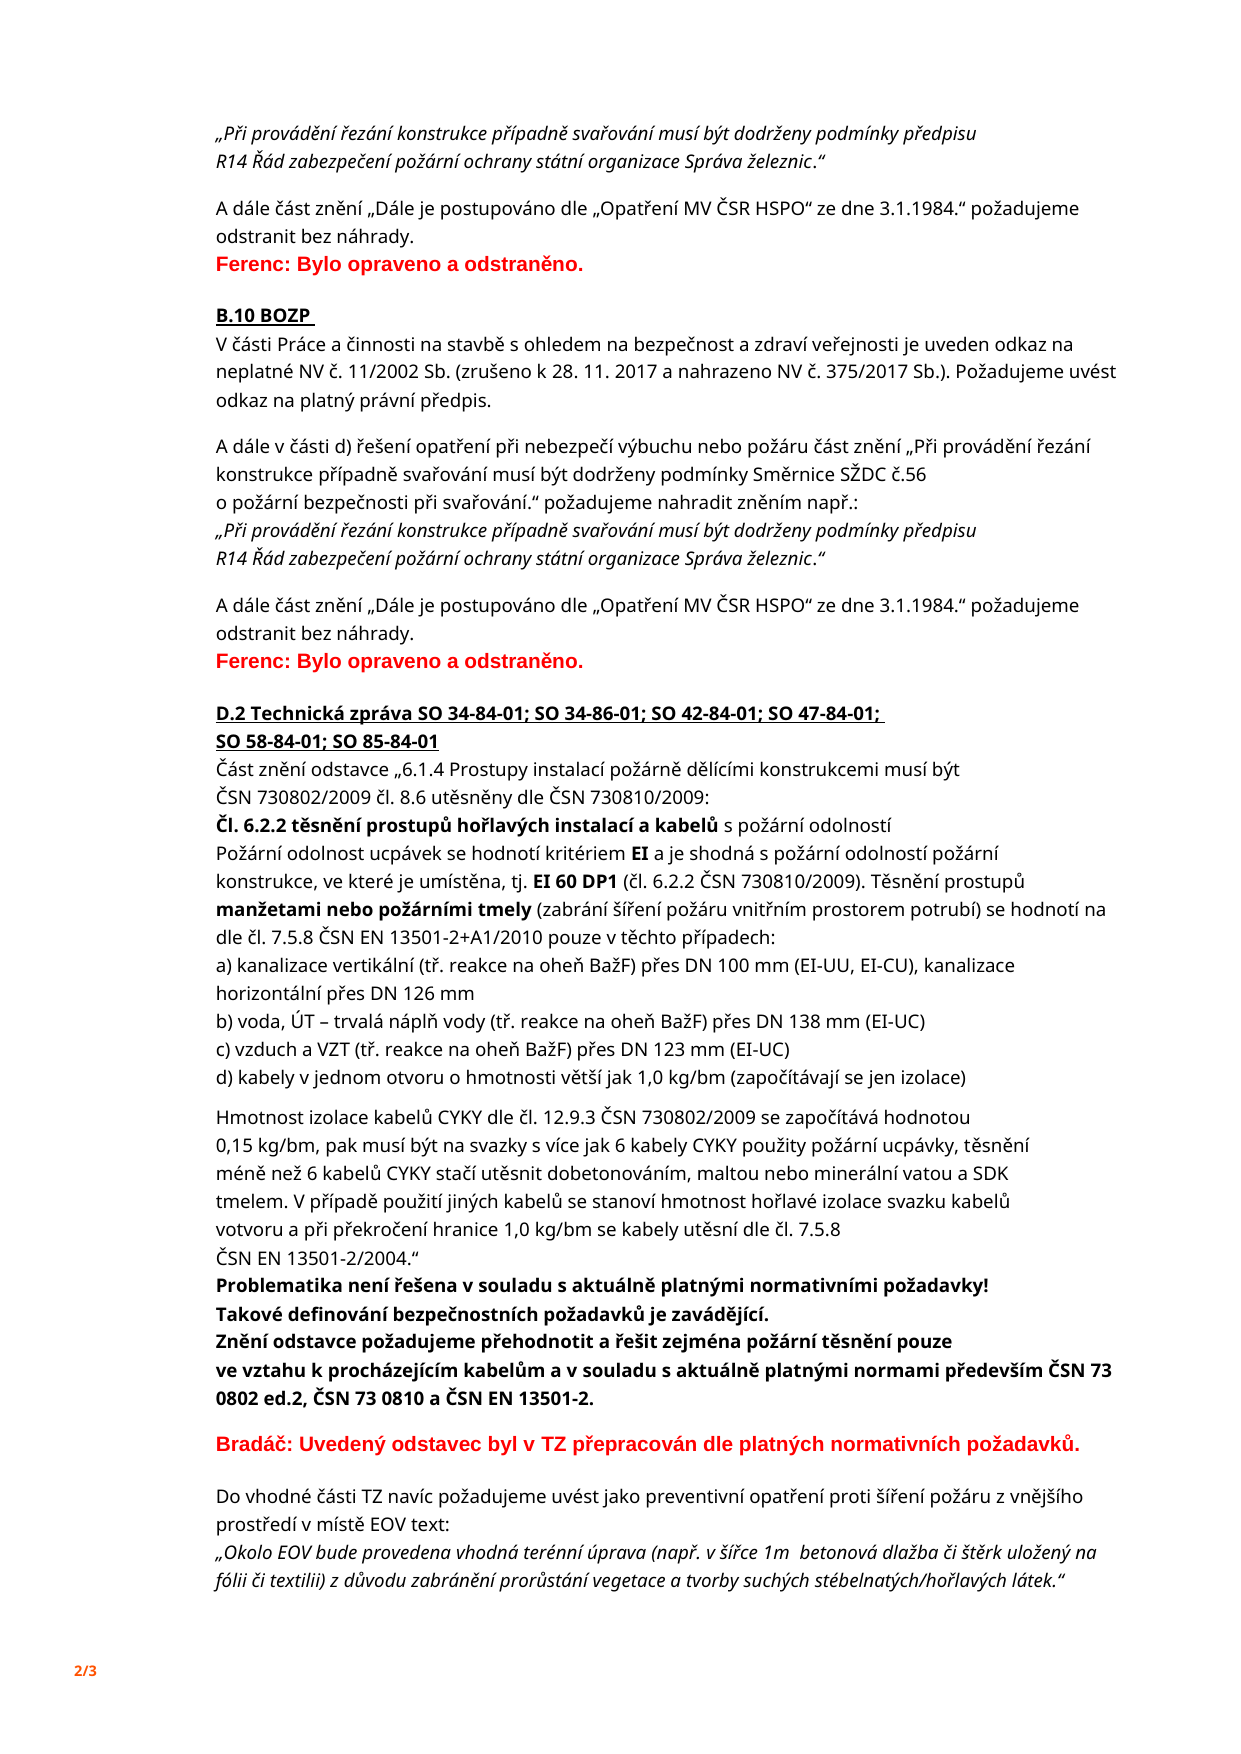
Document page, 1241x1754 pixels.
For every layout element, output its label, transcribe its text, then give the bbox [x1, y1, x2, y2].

text Hmotnost izolace kabelů CYKY dle čl. 12.9.3 ČSN 730802/2009 se započítává hodnotou 0,15 kg/bm, pak musí být na svazky s více jak 6 kabely CYKY použity požární ucpávky, těsnění [216, 1105, 1122, 1158]
text tmelem. V případě použití jiných kabelů se stanoví hmotnost hořlavé izolace svazku kabelů votvoru a při překročení hranice 1,0 kg/bm se kabely utěsní dle čl. 7.5.8 ČSN EN 13501-2/2004.“ Problematika není řešena v souladu s aktuálně platnými normativními požadavky! Takové definování bezpečnostních požadavků je zavádějící. [216, 1189, 1122, 1326]
text konstrukce, ve které je umístěna, tj. EI 60 DP1 (čl. 6.2.2 ČSN 730810/2009). Těsnění prostupů manžetami nebo požárními tmely (zabrání šíření požáru vnitřním prostorem potrubí) se hodnotí na dle čl. 7.5.8 ČSN EN 13501-2+A1/2010 pouze v těchto případech: a) kanalizace vertikální (tř. reakce na oheň BažF) přes DN 100 mm (EI-UU, EI-CU), kanalizace horizontální přes DN 126 mm [216, 868, 1122, 1006]
text B.10 BOZP [216, 303, 1122, 328]
text „Při provádění řezání konstrukce případně svařování musí být dodrženy podmínky předpisu R14 Řád zabezpečení požární ochrany státní organizace Správa železnic.“ [216, 518, 1122, 571]
text Do vhodné části TZ navíc požadujeme uvést jako preventivní opatření proti šíření požáru z vnějšího prostředí v místě EOV text: „Okolo EOV bude provedena vhodná terénní úprava (např. v šířce 1m betonová dlažba či štěrk uložený na fólii či textilii) z důvodu zabránění prorůstání vegetace a tvorby suchých stébelnatých/hořlavých látek.“ [216, 1483, 1122, 1593]
text Požární odolnost ucpávek se hodnotí kritériem EI a je shodná s požární odolností požární [216, 840, 1122, 866]
text A dále v části d) řešení opatření při nebezpečí výbuchu nebo požáru část znění „Při provádění řezání konstrukce případně svařování musí být dodrženy podmínky Směrnice SŽDC č.56 o požární bezpečnosti při svařování.“ požadujeme nahradit zněním např.: [216, 434, 1122, 515]
text „Při provádění řezání konstrukce případně svařování musí být dodrženy podmínky předpisu R14 Řád zabezpečení požární ochrany státní organizace Správa železnic.“ [216, 121, 1122, 174]
text c) vzduch a VZT (tř. reakce na oheň BažF) přes DN 123 mm (EI-UC) d) kabely v jednom otvoru o hmotnosti větší jak 1,0 kg/bm (započítávají se jen izolace) [216, 1036, 1122, 1090]
text Znění odstavce požadujeme přehodnotit a řešit zejména požární těsnění pouze ve vztahu k procházejícím kabelům a v souladu s aktuálně platnými normami především ČSN 73 0802 ed.2, ČSN 73 0810 a ČSN EN 13501-2. [216, 1329, 1122, 1410]
text Čl. 6.2.2 těsnění prostupů hořlavých instalací a kabelů s požární odolností [216, 812, 1122, 837]
text méně než 6 kabelů CYKY stačí utěsnit dobetonováním, maltou nebo minerální vatou a SDK [216, 1161, 1122, 1186]
text b) voda, ÚT – trvalá náplň vody (tř. reakce na oheň BažF) přes DN 138 mm (EI-UC) [216, 1008, 1122, 1034]
text A dále část znění „Dále je postupováno dle „Opatření MV ČSR HSPO“ ze dne 3.1.1984.“ požadujeme odstranit bez náhrady. [216, 592, 1122, 646]
text Ferenc: Bylo opraveno a odstraněno. [216, 251, 1122, 275]
text A dále část znění „Dále je postupováno dle „Opatření MV ČSR HSPO“ ze dne 3.1.1984.“ požadujeme odstranit bez náhrady. [216, 195, 1122, 249]
text Ferenc: Bylo opraveno a odstraněno. [216, 648, 1122, 672]
text V části Práce a činnosti na stavbě s ohledem na bezpečnost a zdraví veřejnosti je uveden odkaz na neplatné NV č. 11/2002 Sb. (zrušeno k 28. 11. 2017 a nahrazeno NV č. 375/2017 Sb.). Požadujeme uvést odkaz na platný právní předpis. [216, 331, 1122, 412]
text Bradáč: Uvedený odstavec byl v TZ přepracován dle platných normativních požadavků. [216, 1432, 1122, 1456]
text D.2 Technická zpráva SO 34-84-01; SO 34-86-01; SO 42-84-01; SO 47-84-01; SO 58-84-01; SO 85-84-01 [216, 700, 1122, 753]
text Část znění odstavce „6.1.4 Prostupy instalací požárně dělícími konstrukcemi musí být ČSN 730802/2009 čl. 8.6 utěsněny dle ČSN 730810/2009: [216, 756, 1122, 809]
